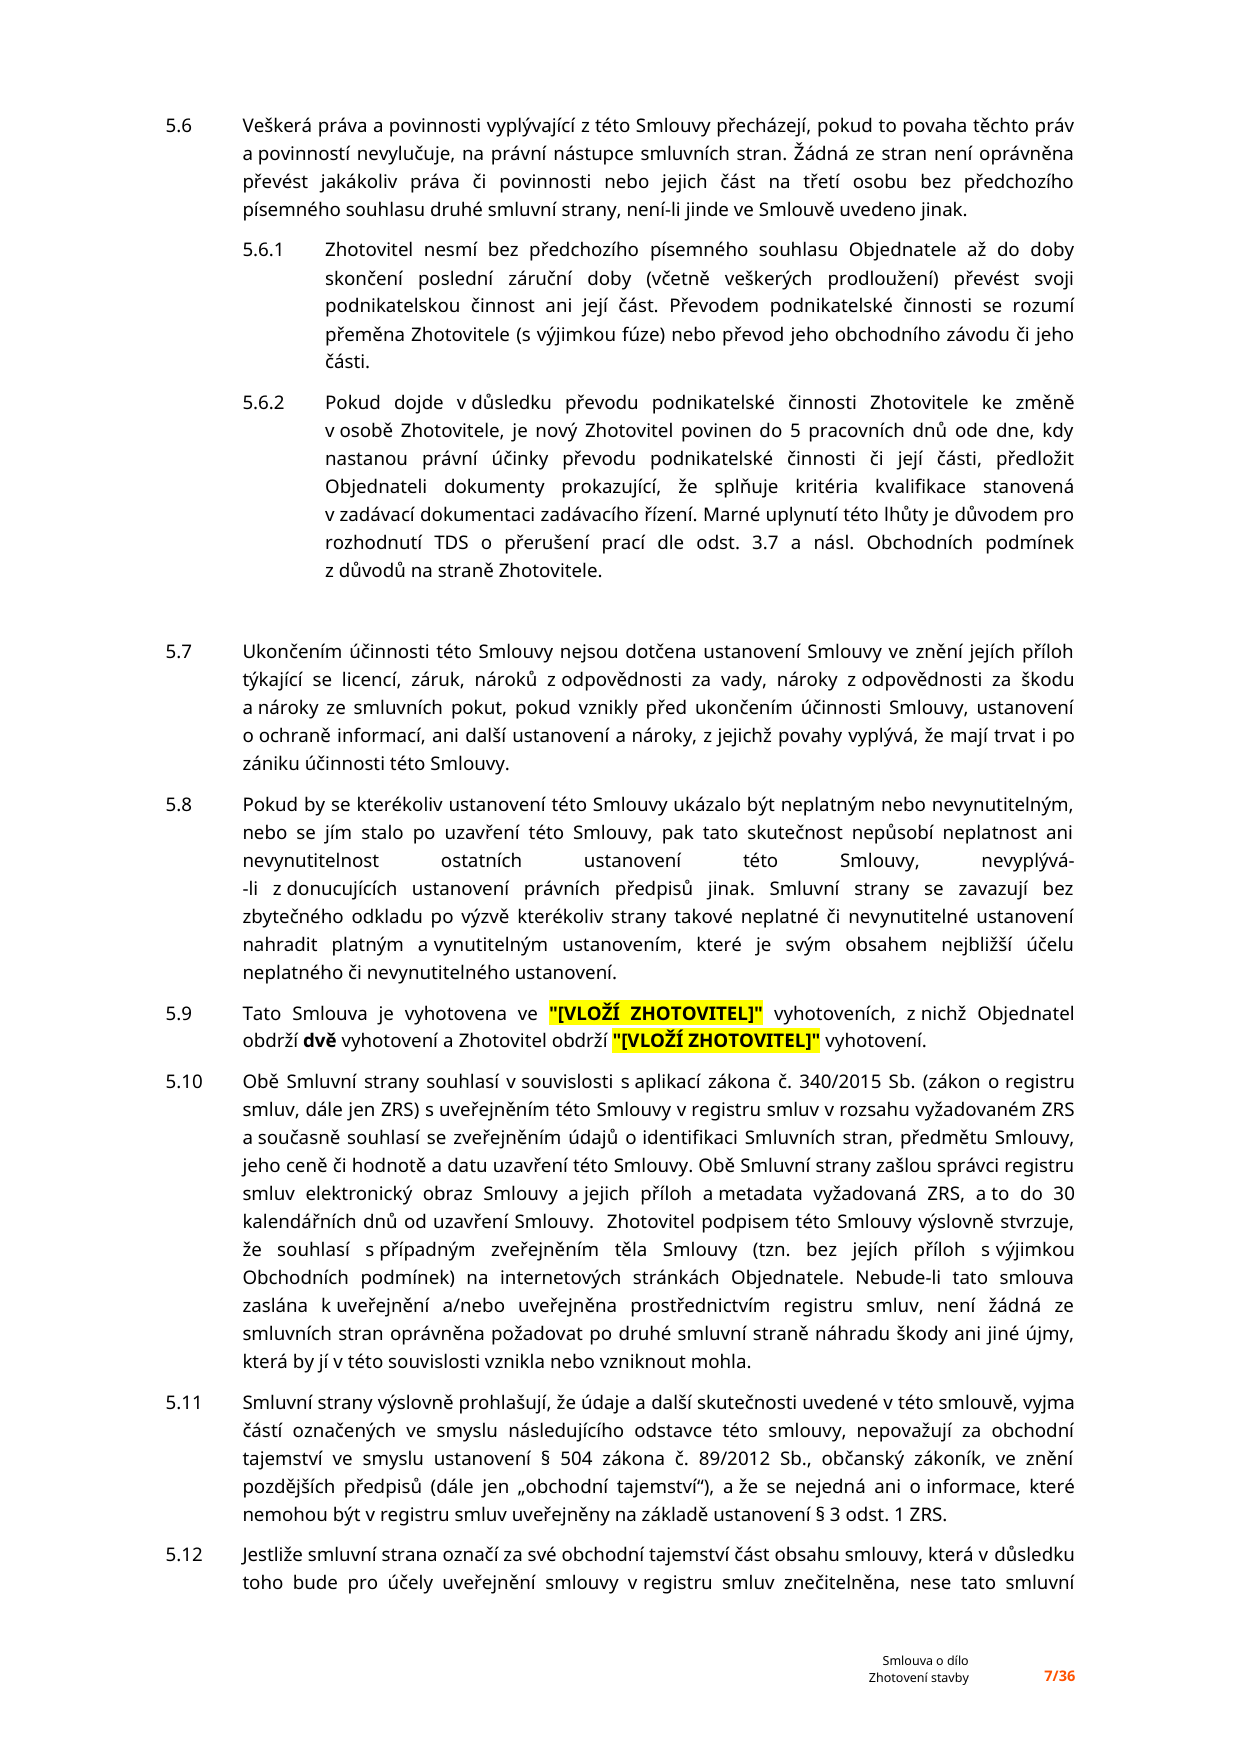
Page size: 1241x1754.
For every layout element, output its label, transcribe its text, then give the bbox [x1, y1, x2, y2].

text Tato Smlouva je vyhotovena ve "[VLOŽÍ ZHOTOVITEL]" vyhotoveních, z nichž Objednatel obdrží dvě vyhotovení a Zhotovitel obdrží "[VLOŽÍ ZHOTOVITEL]" vyhotovení. [165, 1000, 1075, 1053]
text Pokud dojde v důsledku převodu podnikatelské činnosti Zhotovitele ke změně v osobě Zhotovitele, je nový Zhotovitel povinen do 5 pracovních dnů ode dne, kdy nastanou právní účinky převodu podnikatelské činnosti či její části, předložit Objednateli dokumenty prokazující, že splňuje kritéria kvalifikace stanovená v zadávací dokumentaci zadávacího řízení. Marné uplynutí této lhůty je důvodem pro rozhodnutí TDS o přerušení prací dle odst. 3.7 a násl. Obchodních podmínek z důvodů na straně Zhotovitele. [242, 389, 1075, 583]
text Zhotovitel nesmí bez předchozího písemného souhlasu Objednatele až do doby skončení poslední záruční doby (včetně veškerých prodloužení) převést svoji podnikatelskou činnost ani její část. Převodem podnikatelské činnosti se rozumí přeměna Zhotovitele (s výjimkou fúze) nebo převod jeho obchodního závodu či jeho části. [242, 237, 1075, 374]
text Veškerá práva a povinnosti vyplývající z této Smlouvy přecházejí, pokud to povaha těchto práv a povinností nevylučuje, na právní nástupce smluvních stran. Žádná ze stran není oprávněna převést jakákoliv práva či povinnosti nebo jejich část na třetí osobu bez předchozího písemného souhlasu druhé smluvní strany, není-li jinde ve Smlouvě uvedeno jinak. [165, 112, 1075, 222]
text Smluvní strany výslovně prohlašují, že údaje a další skutečnosti uvedené v této smlouvě, vyjma částí označených ve smyslu následujícího odstavce této smlouvy, nepovažují za obchodní tajemství ve smyslu ustanovení § 504 zákona č. 89/2012 Sb., občanský zákoník, ve znění pozdějších předpisů (dále jen „obchodní tajemství“), a že se nejedná ani o informace, které nemohou být v registru smluv uveřejněny na základě ustanovení § 3 odst. 1 ZRS. [165, 1389, 1075, 1527]
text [165, 1542, 1075, 1595]
text Pokud by se kterékoliv ustanovení této Smlouvy ukázalo být neplatným nebo nevynutitelným, nebo se jím stalo po uzavření této Smlouvy, pak tato skutečnost nepůsobí neplatnost ani nevynutitelnost ostatních ustanovení této Smlouvy, nevyplývá- -li z donucujících ustanovení právních předpisů jinak. Smluvní strany se zavazují bez zbytečného odkladu po výzvě kterékoliv strany takové neplatné či nevynutitelné ustanovení nahradit platným a vynutitelným ustanovením, které je svým obsahem nejbližší účelu neplatného či nevynutitelného ustanovení. [165, 791, 1075, 985]
text Obě Smluvní strany souhlasí v souvislosti s aplikací zákona č. 340/2015 Sb. (zákon o registru smluv, dále jen ZRS) s uveřejněním této Smlouvy v registru smluv v rozsahu vyžadovaném ZRS a současně souhlasí se zveřejněním údajů o identifikaci Smluvních stran, předmětu Smlouvy, jeho ceně či hodnotě a datu uzavření této Smlouvy. Obě Smluvní strany zašlou správci registru smluv elektronický obraz Smlouvy a jejich příloh a metadata vyžadovaná ZRS, a to do 30 kalendářních dnů od uzavření Smlouvy. Zhotovitel podpisem této Smlouvy výslovně stvrzuje, že souhlasí s případným zveřejněním těla Smlouvy (tzn. bez jejích příloh s výjimkou Obchodních podmínek) na internetových stránkách Objednatele. Nebude-li tato smlouva zaslána k uveřejnění a/nebo uveřejněna prostřednictvím registru smluv, není žádná ze smluvních stran oprávněna požadovat po druhé smluvní straně náhradu škody ani jiné újmy, která by jí v této souvislosti vznikla nebo vzniknout mohla. [165, 1068, 1075, 1374]
text Ukončením účinnosti této Smlouvy nejsou dotčena ustanovení Smlouvy ve znění jejích příloh týkající se licencí, záruk, nároků z odpovědnosti za vady, nároky z odpovědnosti za škodu a nároky ze smluvních pokut, pokud vznikly před ukončením účinnosti Smlouvy, ustanovení o ochraně informací, ani další ustanovení a nároky, z jejichž povahy vyplývá, že mají trvat i po zániku účinnosti této Smlouvy. [165, 638, 1075, 776]
